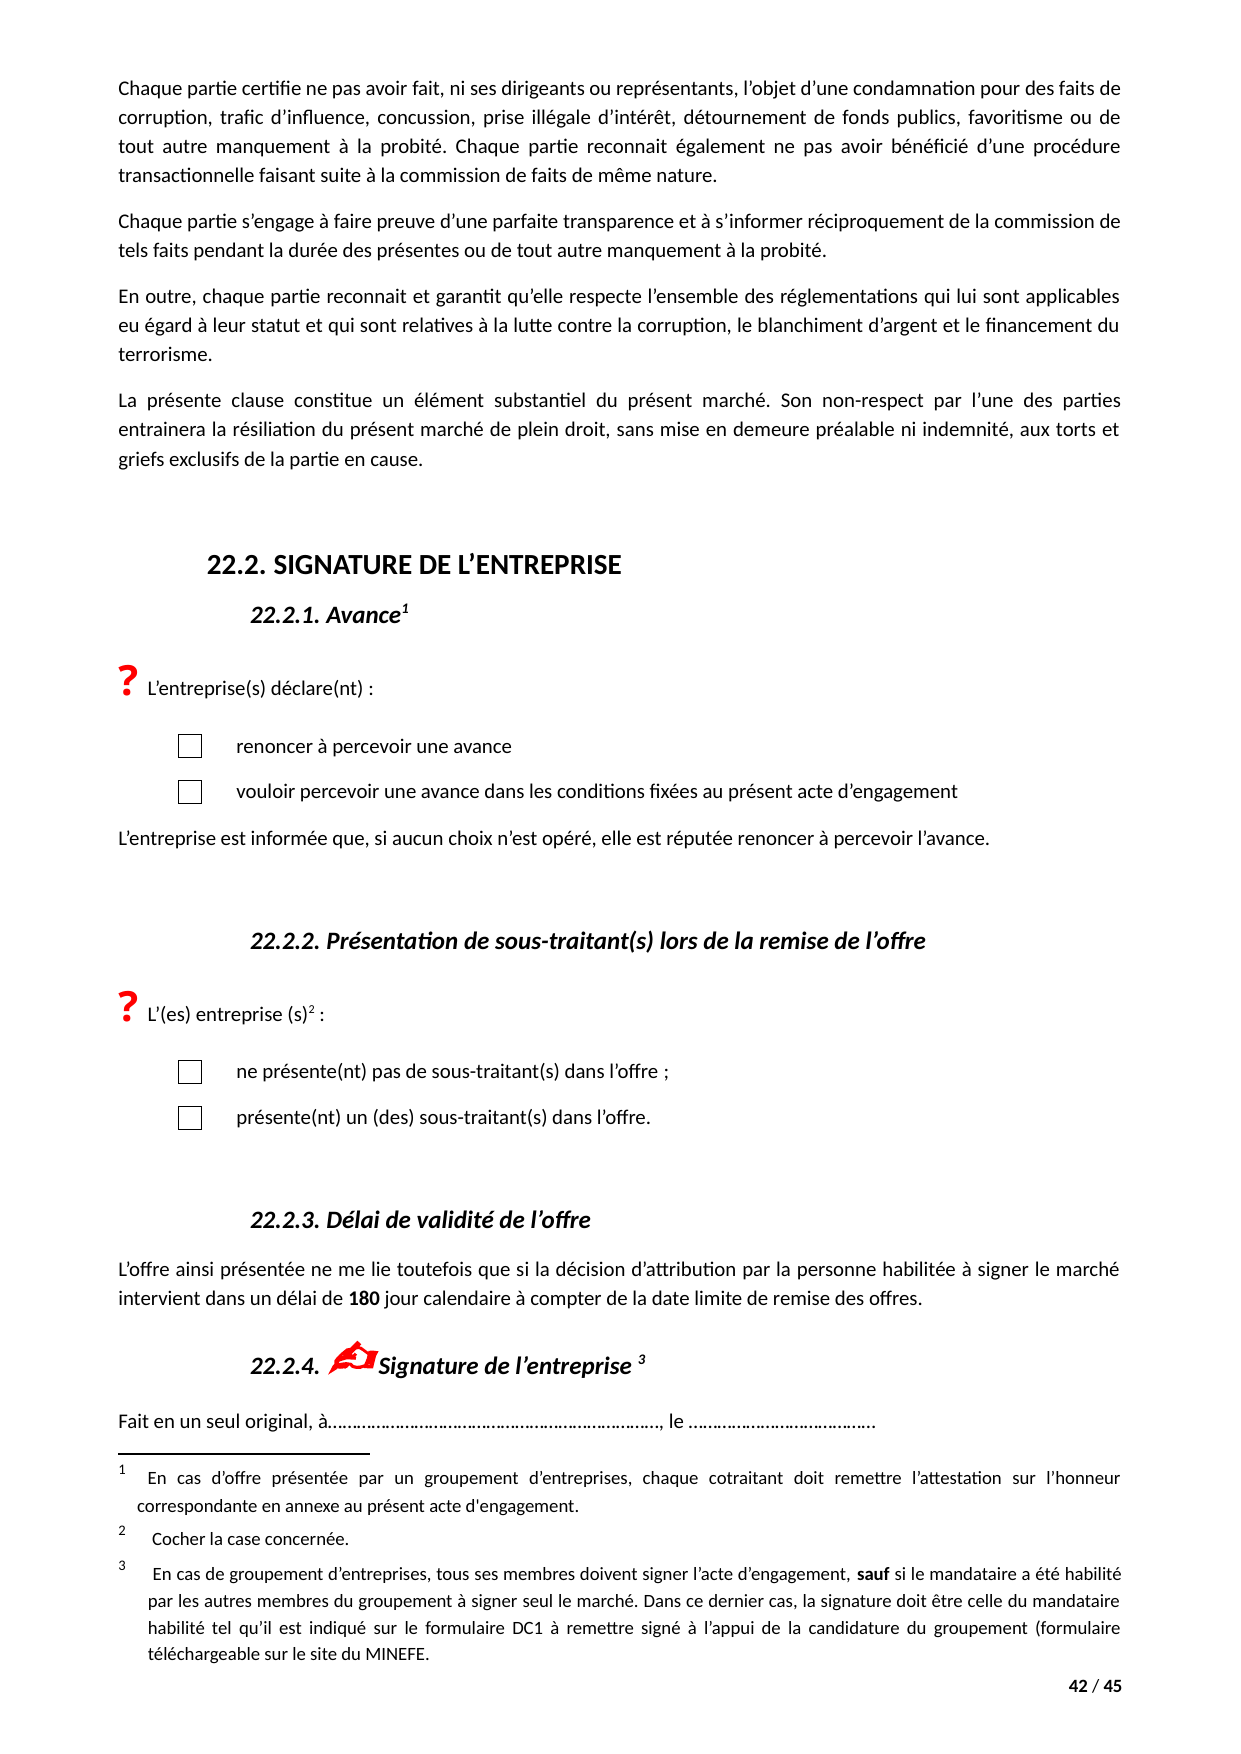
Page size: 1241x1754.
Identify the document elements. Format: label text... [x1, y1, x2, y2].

subtitle Avance [250, 599, 1122, 630]
text En outre, chaque partie reconnait et garantit qu’elle respecte l’ensemble des réglementations qui lui sont applicables eu égard à leur statut et qui sont relatives à la lutte contre la corruption, le blanchiment d’argent et le financement du terrorisme. [118, 283, 1122, 367]
text ne présente(nt) pas de sous-traitant(s) dans l’offre ; [177, 1059, 1122, 1084]
text vouloir percevoir une avance dans les conditions fixées au présent acte d’engagement [177, 779, 1122, 804]
text L’entreprise est informée que, si aucun choix n’est opéré, elle est réputée renoncer à percevoir l’avance. [118, 825, 1122, 851]
text ? L’entreprise(s) déclare(nt) : [118, 651, 1122, 708]
text renoncer à percevoir une avance [177, 733, 1122, 758]
text L’offre ainsi présentée ne me lie toutefois que si la décision d’attribution par la personne habilitée à signer le marché intervient dans un délai de 180 jour calendaire à compter de la date limite de remise des offres. [118, 1256, 1122, 1311]
subtitle Délai de validité de l’offre [250, 1204, 1122, 1235]
subtitle Présentation de sous-traitant(s) lors de la remise de l’offre [250, 925, 1122, 956]
text ? L’(es) entreprise (s) : [118, 977, 1122, 1034]
subtitle SIGNATURE DE L’ENTREPRISE [133, 546, 1122, 581]
text La présente clause constitue un élément substantiel du présent marché. Son non-respect par l’une des parties entrainera la résiliation du présent marché de plein droit, sans mise en demeure préalable ni indemnité, aux torts et griefs exclusifs de la partie en cause. [118, 387, 1122, 471]
subtitle Signature de l’entreprise [250, 1339, 1122, 1385]
text Fait en un seul original, à……………………………………………………………, le ………………………………… [118, 1408, 1122, 1434]
text présente(nt) un (des) sous-traitant(s) dans l’offre. [177, 1104, 1122, 1130]
text Chaque partie s’engage à faire preuve d’une parfaite transparence et à s’informer réciproquement de la commission de tels faits pendant la durée des présentes ou de tout autre manquement à la probité. [118, 208, 1122, 263]
text Chaque partie certifie ne pas avoir fait, ni ses dirigeants ou représentants, l’objet d’une condamnation pour des faits de corruption, trafic d’influence, concussion, prise illégale d’intérêt, détournement de fonds publics, favoritisme ou de tout autre manquement à la probité. Chaque partie reconnait également ne pas avoir bénéficié d’une procédure transactionnelle faisant suite à la commission de faits de même nature. [118, 75, 1122, 188]
